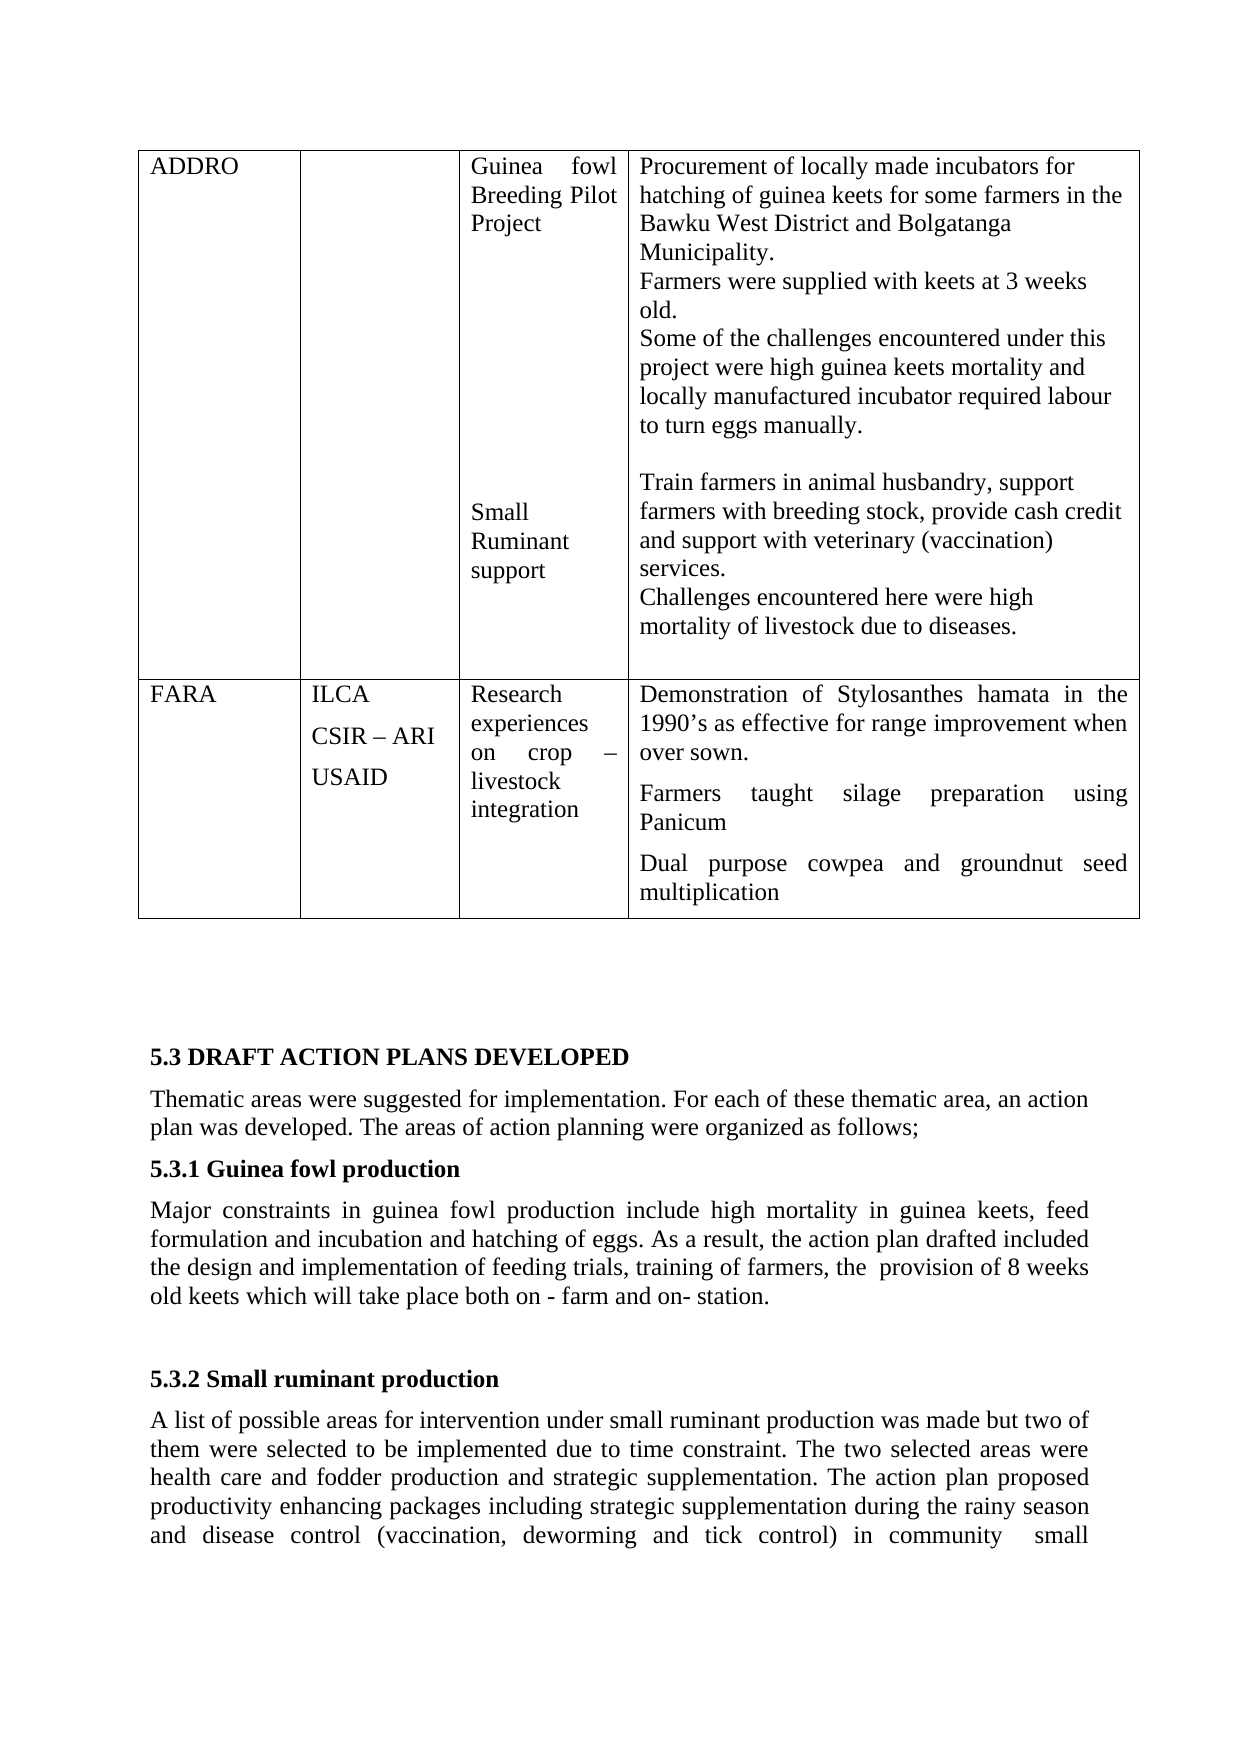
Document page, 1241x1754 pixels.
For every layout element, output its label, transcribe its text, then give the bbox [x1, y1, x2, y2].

text 5.3.2 Small ruminant production [150, 1364, 1090, 1392]
text 5.3 DRAFT ACTION PLANS DEVELOPED [150, 1042, 1090, 1071]
table_cell Research experiences on crop – livestock integration [460, 680, 628, 918]
table_cell [301, 151, 459, 678]
table_cell ADDRO [139, 151, 300, 678]
text Thematic areas were suggested for implementation. For each of these thematic area, an action plan was developed. The areas of action planning were organized as follows; [150, 1084, 1090, 1141]
table_cell Procurement of locally made incubators for hatching of guinea keets for some farmers in the Bawku West District and Bolgatanga Municipality. Farmers were supplied with keets at 3 weeks old. Some of the challenges encountered under this project were high guinea keets mortality and locally manufactured incubator required labour to turn eggs manually. Train farmers in animal husbandry, support farmers with breeding stock, provide cash credit and support with veterinary (vaccination) services. Challenges encountered here were high mortality of livestock due to diseases. [629, 151, 1139, 678]
table_cell Guinea fowl Breeding Pilot Project Small Ruminant support [460, 151, 628, 678]
table_cell Demonstration of Stylosanthes hamata in the 1990’s as effective for range improvement when over sown. Farmers taught silage preparation using Panicum Dual purpose cowpea and groundnut seed multiplication [629, 680, 1139, 918]
table_cell ILCA CSIR – ARI USAID [301, 680, 459, 918]
text Major constraints in guinea fowl production include high mortality in guinea keets, feed formulation and incubation and hatching of eggs. As a result, the action plan drafted included the design and implementation of feeding trials, training of farmers, the provision of 8 weeks old keets which will take place both on - farm and on- station. [150, 1195, 1090, 1310]
table_cell FARA [139, 680, 300, 918]
text 5.3.1 Guinea fowl production [150, 1154, 1090, 1182]
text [150, 1405, 1090, 1549]
